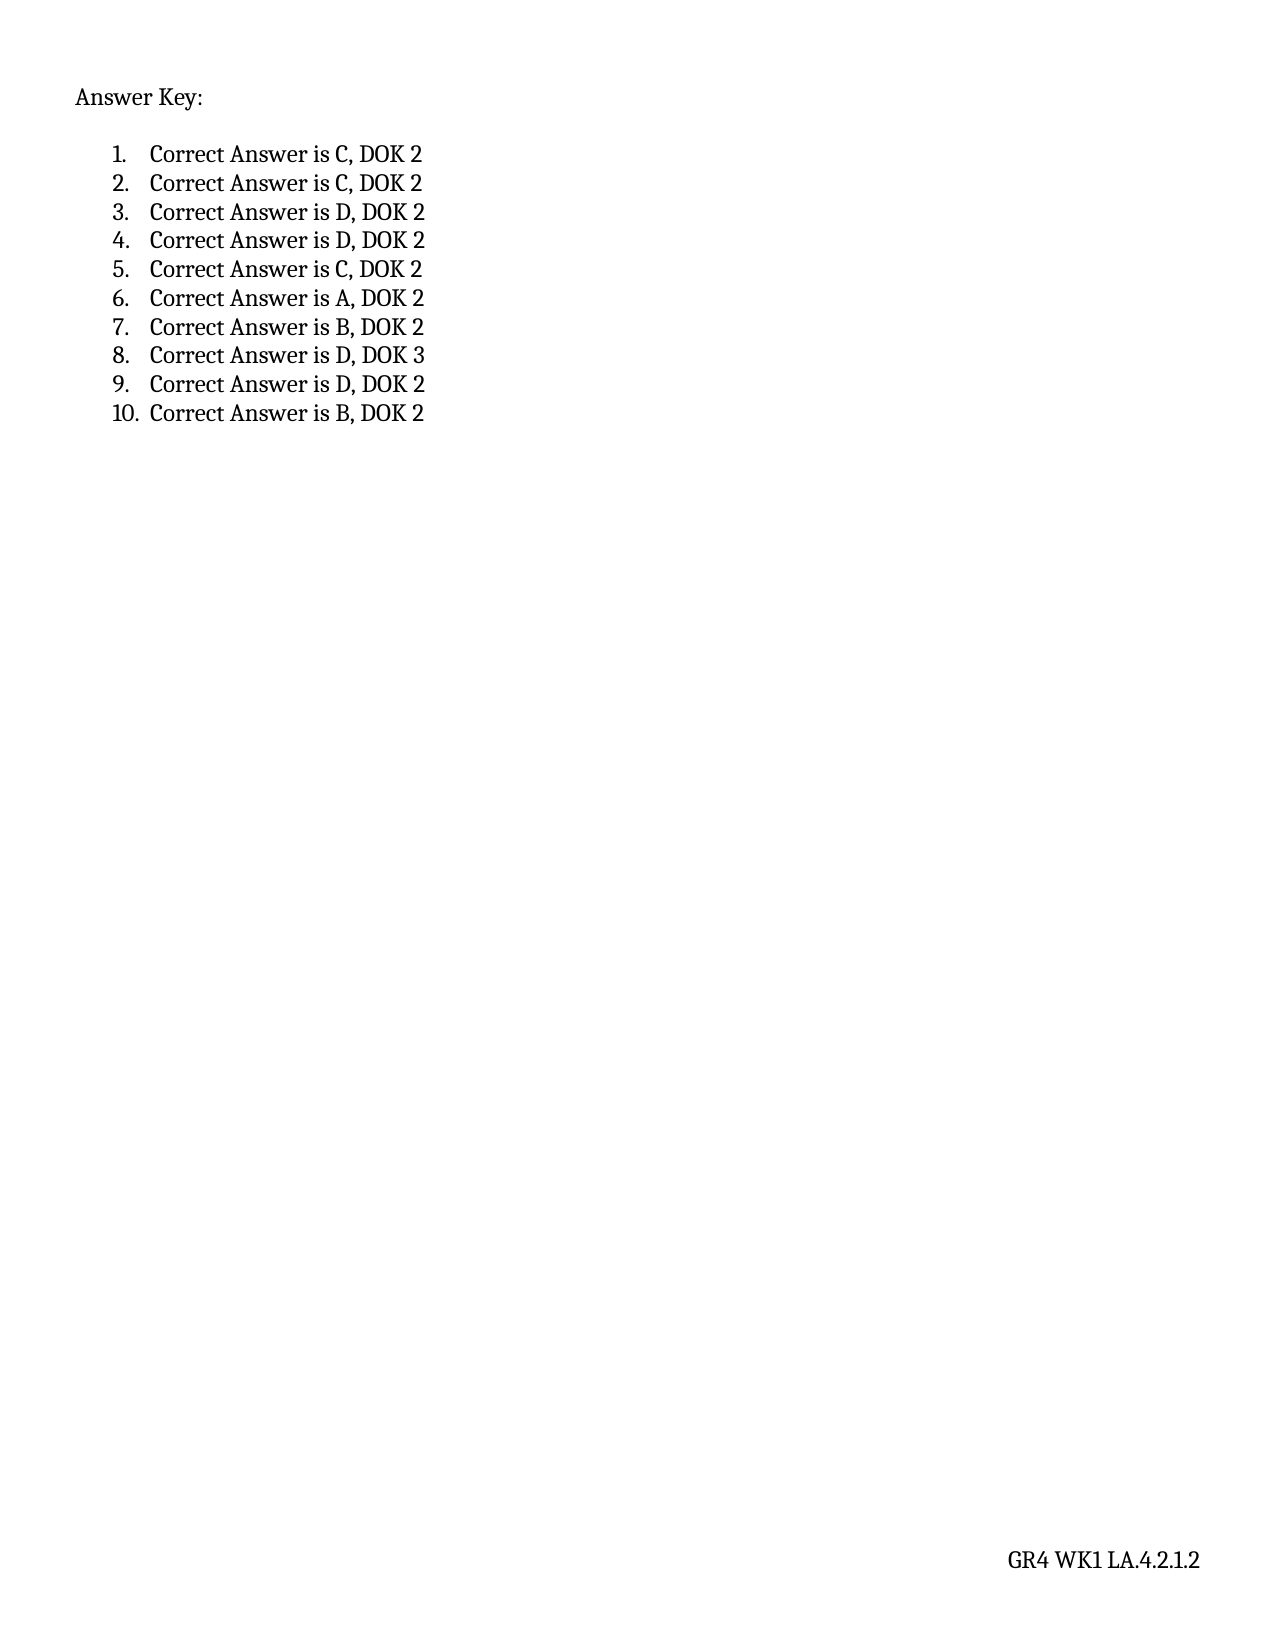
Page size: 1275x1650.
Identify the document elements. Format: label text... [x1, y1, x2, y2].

list Correct Answer is B, DOK 2 [112, 399, 1200, 427]
list Correct Answer is C, DOK 2 [112, 140, 1200, 169]
text Answer Key: [75, 82, 1200, 111]
list Correct Answer is C, DOK 2 [112, 169, 1200, 197]
list Correct Answer is D, DOK 2 [112, 370, 1200, 399]
list Correct Answer is B, DOK 2 [112, 312, 1200, 341]
list Correct Answer is D, DOK 2 [112, 226, 1200, 255]
list Correct Answer is D, DOK 3 [112, 341, 1200, 370]
list Correct Answer is C, DOK 2 [112, 255, 1200, 284]
list Correct Answer is D, DOK 2 [112, 197, 1200, 226]
list Correct Answer is A, DOK 2 [112, 284, 1200, 312]
